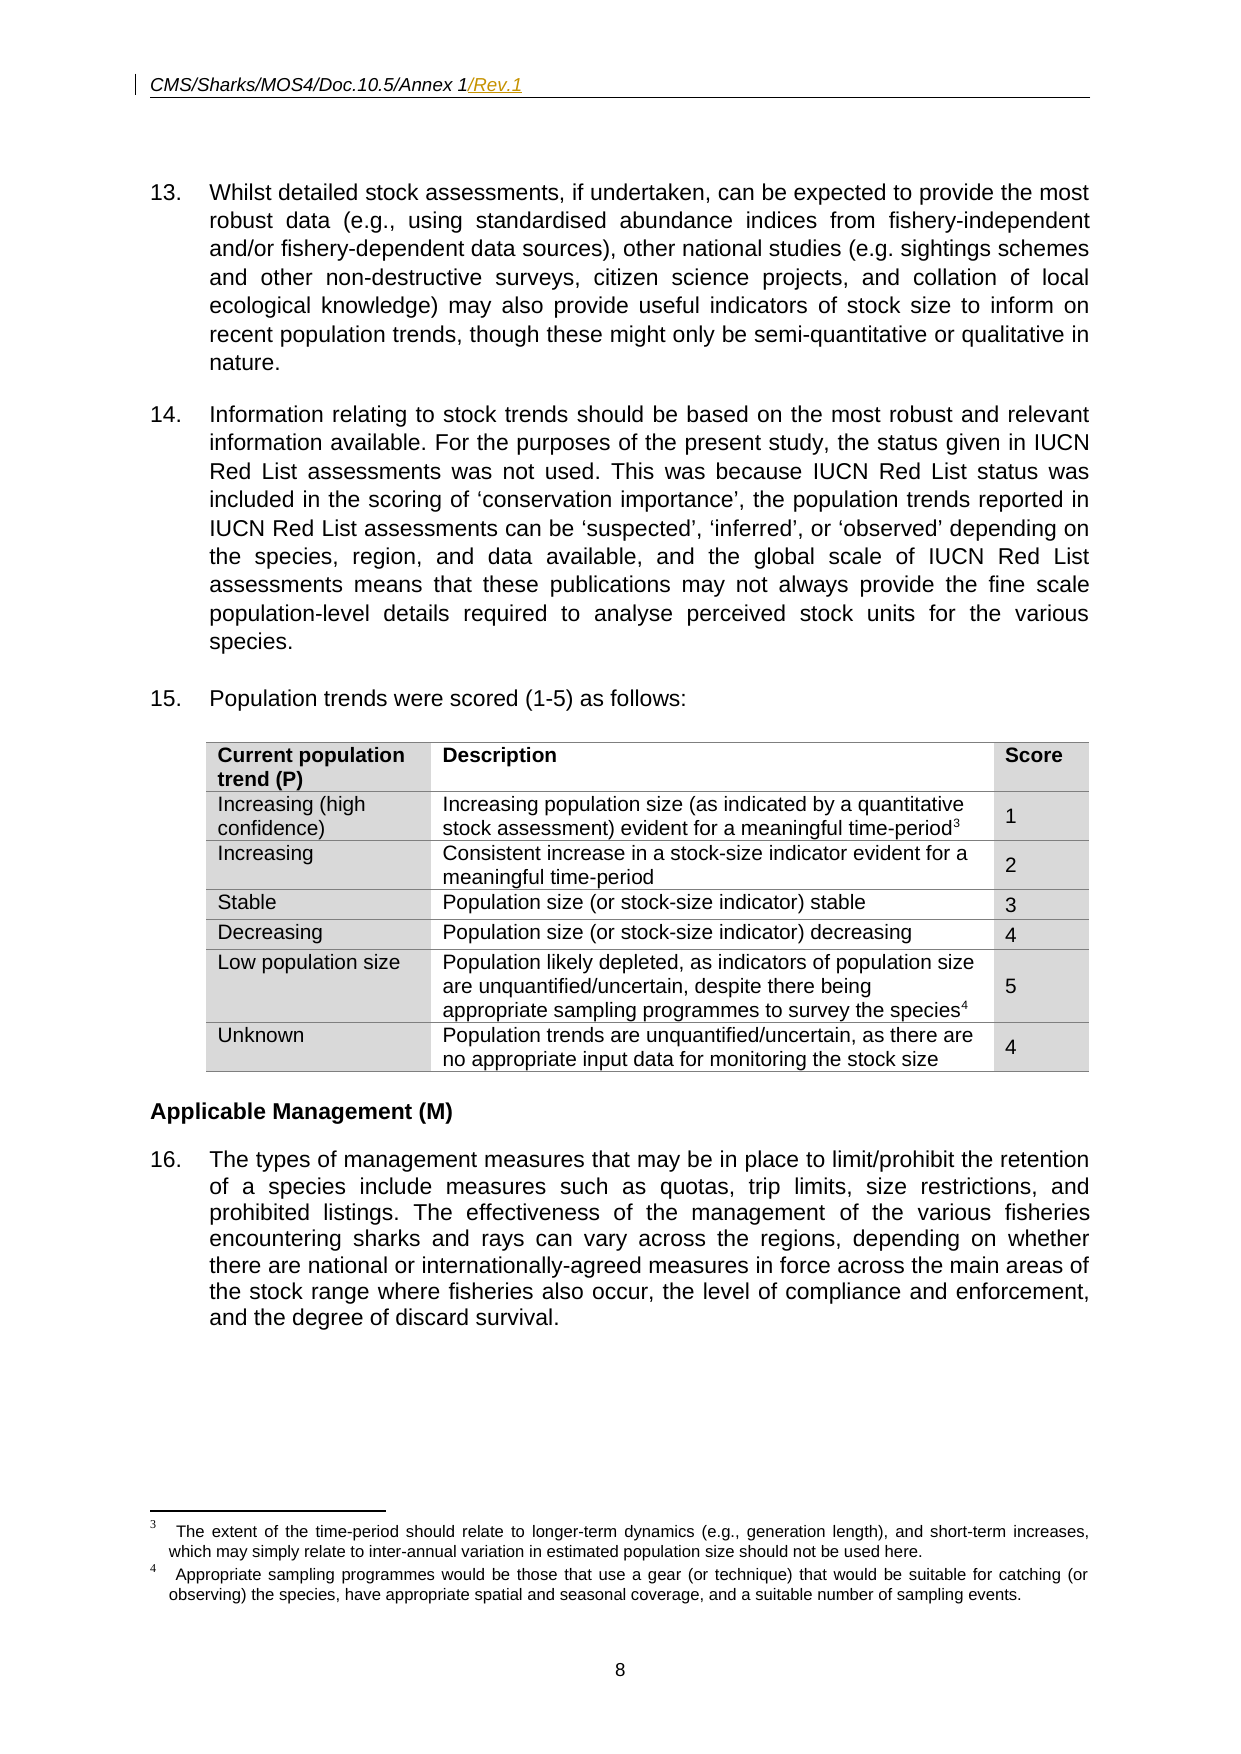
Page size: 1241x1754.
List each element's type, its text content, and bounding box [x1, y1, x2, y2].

table_cell 4 [994, 920, 1089, 949]
list Whilst detailed stock assessments, if undertaken, can be expected to provide the most robust data (e.g., using standardised abundance indices from fishery-independent and/or fishery-dependent data sources), other national studies (e.g. sightings schemes and other non-destructive surveys, citizen science projects, and collation of local ecological knowledge) may also provide useful indicators of stock size to inform on recent population trends, though these might only be semi-quantitative or qualitative in nature. [150, 178, 1090, 375]
table_cell Increasing [206, 841, 431, 889]
table_cell Decreasing [206, 920, 431, 949]
table_cell Increasing population size (as indicated by a quantitative stock assessment) evident for a meaningful time-period [431, 792, 994, 840]
table_cell Increasing (high confidence) [206, 792, 431, 840]
subtitle Applicable Management (M) [150, 1098, 1090, 1125]
table_cell Population trends are unquantified/uncertain, as there are no appropriate input data for monitoring the stock size [431, 1023, 994, 1071]
table_cell 2 [994, 841, 1089, 889]
table_cell 3 [994, 890, 1089, 919]
table_cell 1 [994, 792, 1089, 840]
table_header Current population trend (P) [206, 743, 431, 791]
table_cell 5 [994, 950, 1089, 1022]
list Information relating to stock trends should be based on the most robust and relevant information available. For the purposes of the present study, the status given in IUCN Red List assessments was not used. This was because IUCN Red List status was included in the scoring of ‘conservation importance’, the population trends reported in IUCN Red List assessments can be ‘suspected’, ‘inferred’, or ‘observed’ depending on the species, region, and data available, and the global scale of IUCN Red List assessments means that these publications may not always provide the fine scale population-level details required to analyse perceived stock units for the various species. [150, 401, 1090, 654]
table_cell Stable [206, 890, 431, 919]
table_cell Low population size [206, 950, 431, 1022]
table_cell Consistent increase in a stock-size indicator evident for a meaningful time-period [431, 841, 994, 889]
table_cell Population likely depleted, as indicators of population size are unquantified/uncertain, despite there being appropriate sampling programmes to survey the species [431, 950, 994, 1022]
table_cell Unknown [206, 1023, 431, 1071]
table_cell 4 [994, 1023, 1089, 1071]
table_header Description [431, 743, 994, 791]
table_cell Population size (or stock-size indicator) decreasing [431, 920, 994, 949]
list Population trends were scored (1-5) as follows: [150, 685, 1090, 711]
table_header Score [994, 743, 1089, 791]
table_cell Population size (or stock-size indicator) stable [431, 890, 994, 919]
list The types of management measures that may be in place to limit/prohibit the retention of a species include measures such as quotas, trip limits, size restrictions, and prohibited listings. The effectiveness of the management of the various fisheries encountering sharks and rays can vary across the regions, depending on whether there are national or internationally-agreed measures in force across the main areas of the stock range where fisheries also occur, the level of compliance and enforcement, and the degree of discard survival. [150, 1146, 1090, 1331]
